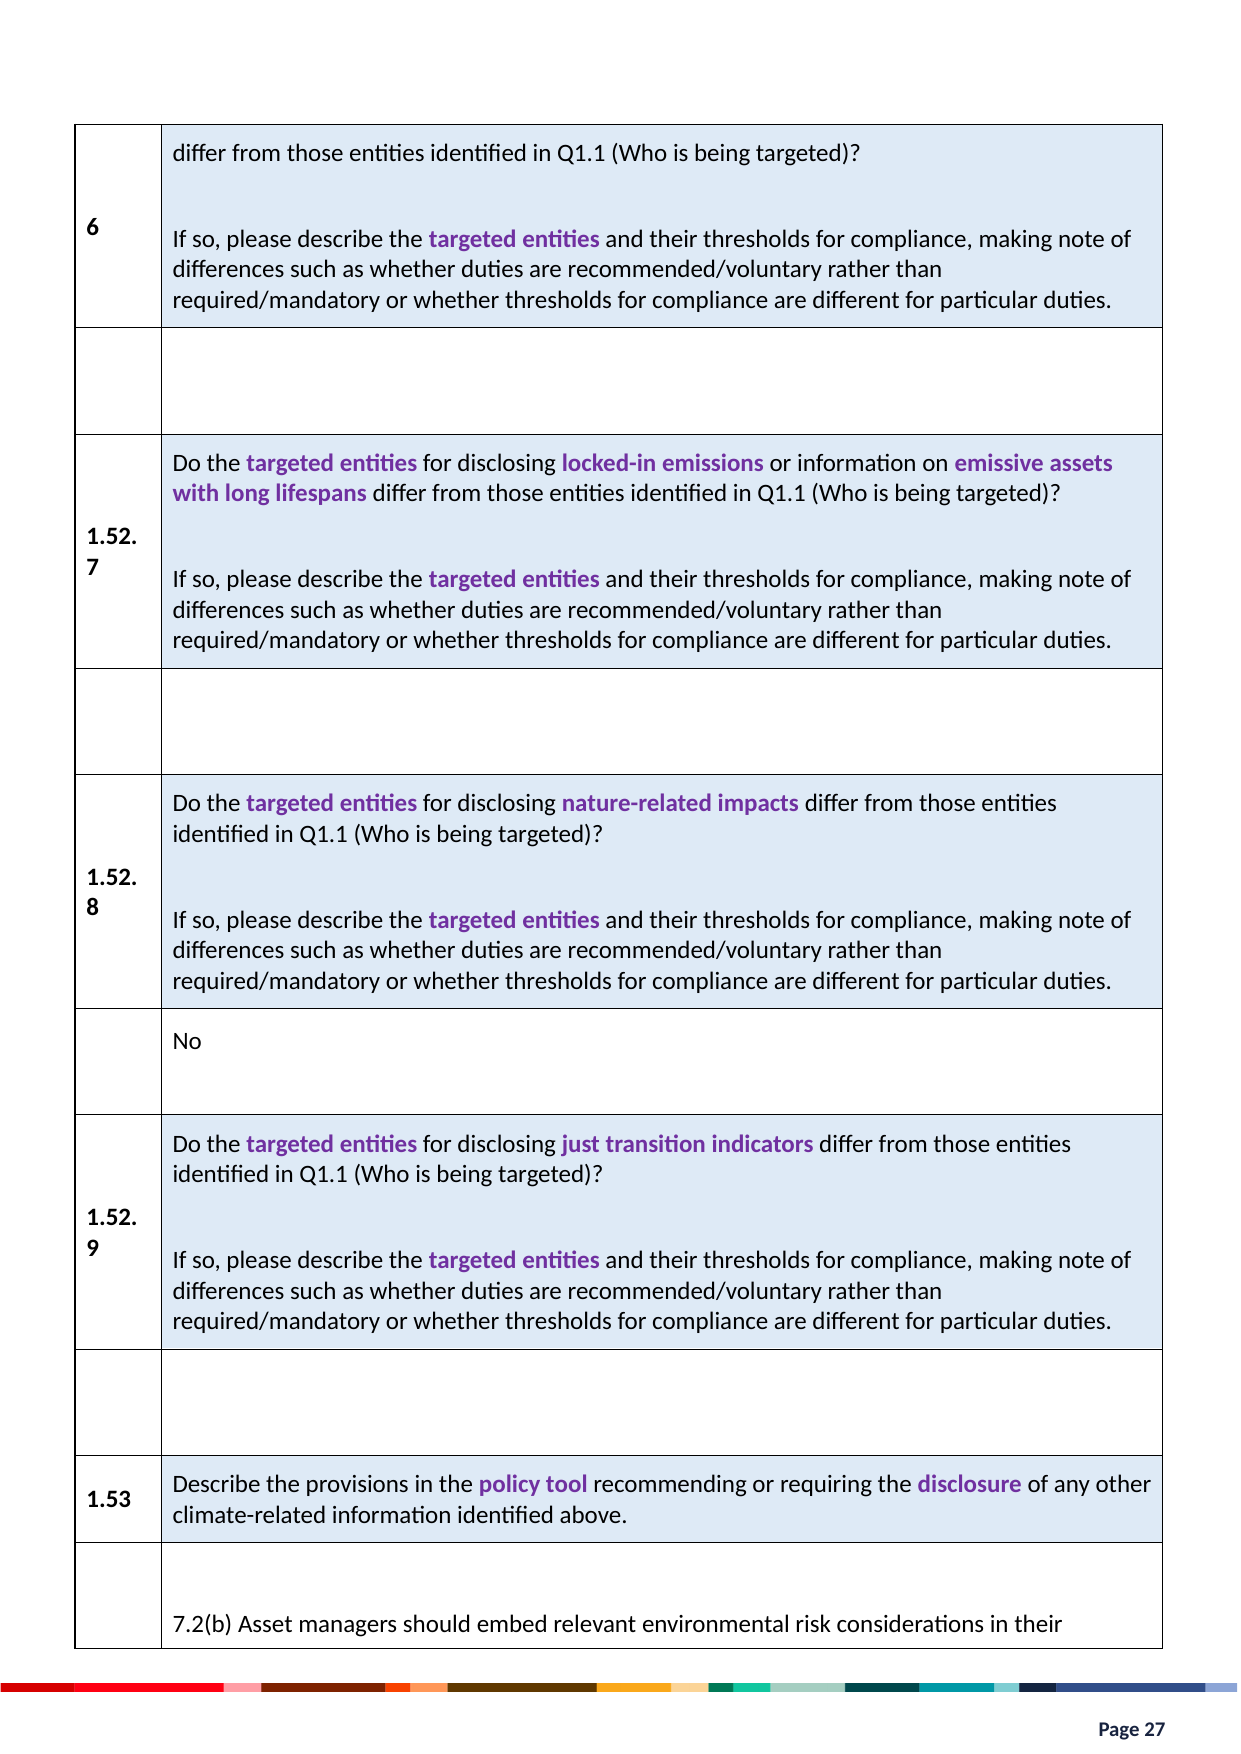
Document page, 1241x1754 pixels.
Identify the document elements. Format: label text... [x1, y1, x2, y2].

table_cell [162, 328, 1162, 433]
table_cell No [162, 1009, 1162, 1114]
table_cell [162, 669, 1162, 774]
table_cell [76, 328, 161, 433]
table_cell [76, 1350, 161, 1455]
table_cell 1.53 [76, 1456, 161, 1542]
table_cell [76, 669, 161, 774]
table_cell [162, 1350, 1162, 1455]
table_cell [162, 125, 1162, 327]
picture [0, 1683, 1236, 1692]
table_cell Do the targeted entities for disclosing locked-in emissions or information on emissive assets with long lifespans differ from those entities identified in Q1.1 (Who is being targeted)? If so, please describe the targeted entities and their thresholds for compliance, making note of differences such as whether duties are recommended/voluntary rather than required/mandatory or whether thresholds for compliance are different for particular duties. [162, 435, 1162, 668]
table_cell 1.52.8 [76, 775, 161, 1008]
table_cell Do the targeted entities for disclosing just transition indicators differ from those entities identified in Q1.1 (Who is being targeted)? If so, please describe the targeted entities and their thresholds for compliance, making note of differences such as whether duties are recommended/voluntary rather than required/mandatory or whether thresholds for compliance are different for particular duties. [162, 1115, 1162, 1348]
table_cell [76, 1543, 161, 1648]
table_cell [76, 1009, 161, 1114]
table_cell Describe the provisions in the policy tool recommending or requiring the disclosure of any other climate-related information identified above. [162, 1456, 1162, 1542]
table_cell 1.52.6 [76, 125, 161, 327]
table_cell Do the targeted entities for disclosing nature-related impacts differ from those entities identified in Q1.1 (Who is being targeted)? If so, please describe the targeted entities and their thresholds for compliance, making note of differences such as whether duties are recommended/voluntary rather than required/mandatory or whether thresholds for compliance are different for particular duties. [162, 775, 1162, 1008]
table_cell 1.52.9 [76, 1115, 161, 1348]
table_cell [162, 1543, 1162, 1648]
table_cell 1.52.7 [76, 435, 161, 668]
